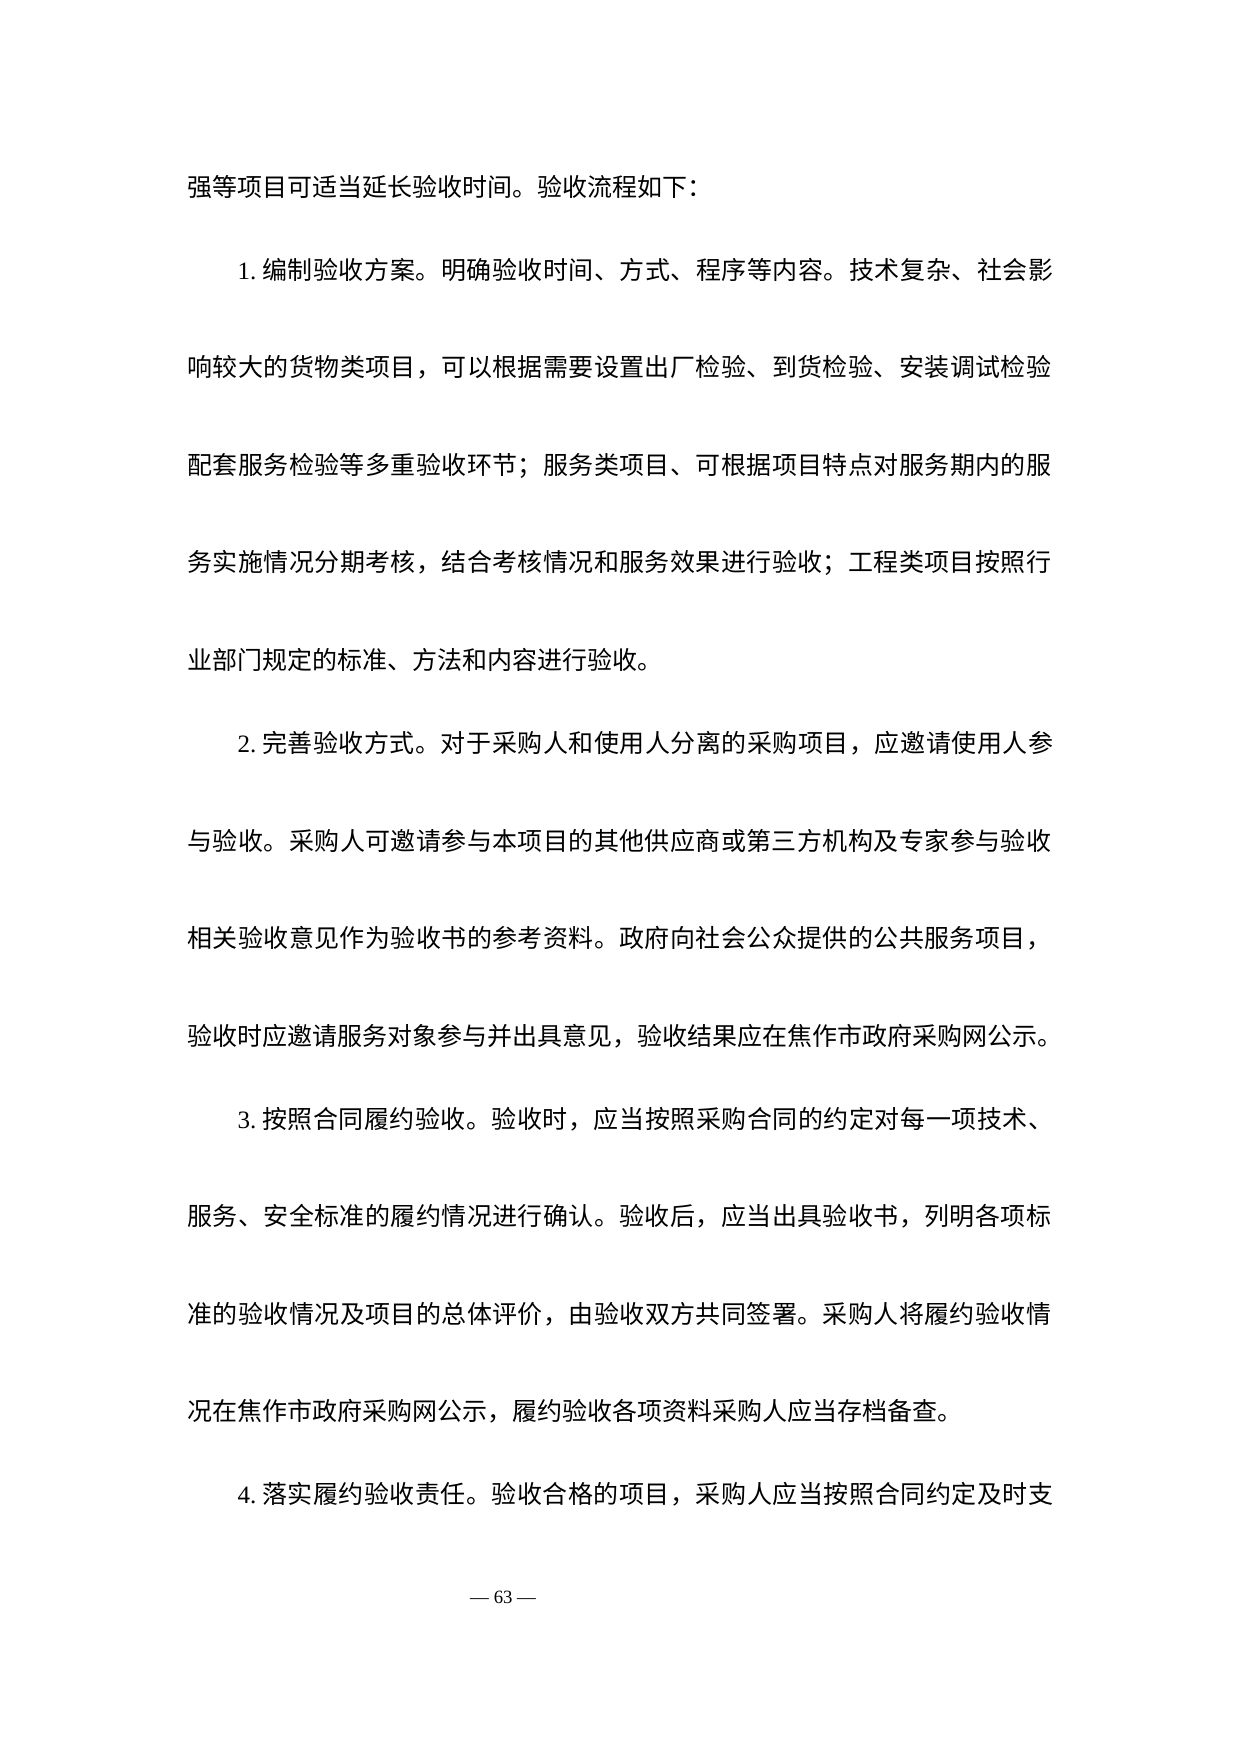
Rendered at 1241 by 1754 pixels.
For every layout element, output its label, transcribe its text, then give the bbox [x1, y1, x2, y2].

list 完善验收方式。对于采购人和使用人分离的采购项目，应邀请使用人参与验收。采购人可邀请参与本项目的其他供应商或第三方机构及专家参与验收。相关验收意见作为验收书的参考资料。政府向社会公众提供的公共服务项目，验收时应邀请服务对象参与并出具意见，验收结果应在焦作市政府采购网公示。 [187, 709, 1053, 1067]
list 按照合同履约验收。验收时，应当按照采购合同的约定对每一项技术、服务、安全标准的履约情况进行确认。验收后，应当出具验收书，列明各项标准的验收情况及项目的总体评价，由验收双方共同签署。采购人将履约验收情况在焦作市政府采购网公示，履约验收各项资料采购人应当存档备查。 [187, 1085, 1053, 1442]
list 编制验收方案。明确验收时间、方式、程序等内容。技术复杂、社会影响较大的货物类项目，可以根据需要设置出厂检验、到货检验、安装调试检验、配套服务检验等多重验收环节；服务类项目、可根据项目特点对服务期内的服务实施情况分期考核，结合考核情况和服务效果进行验收；工程类项目按照行业部门规定的标准、方法和内容进行验收。 [187, 236, 1053, 691]
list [187, 1460, 1053, 1525]
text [187, 153, 1053, 218]
